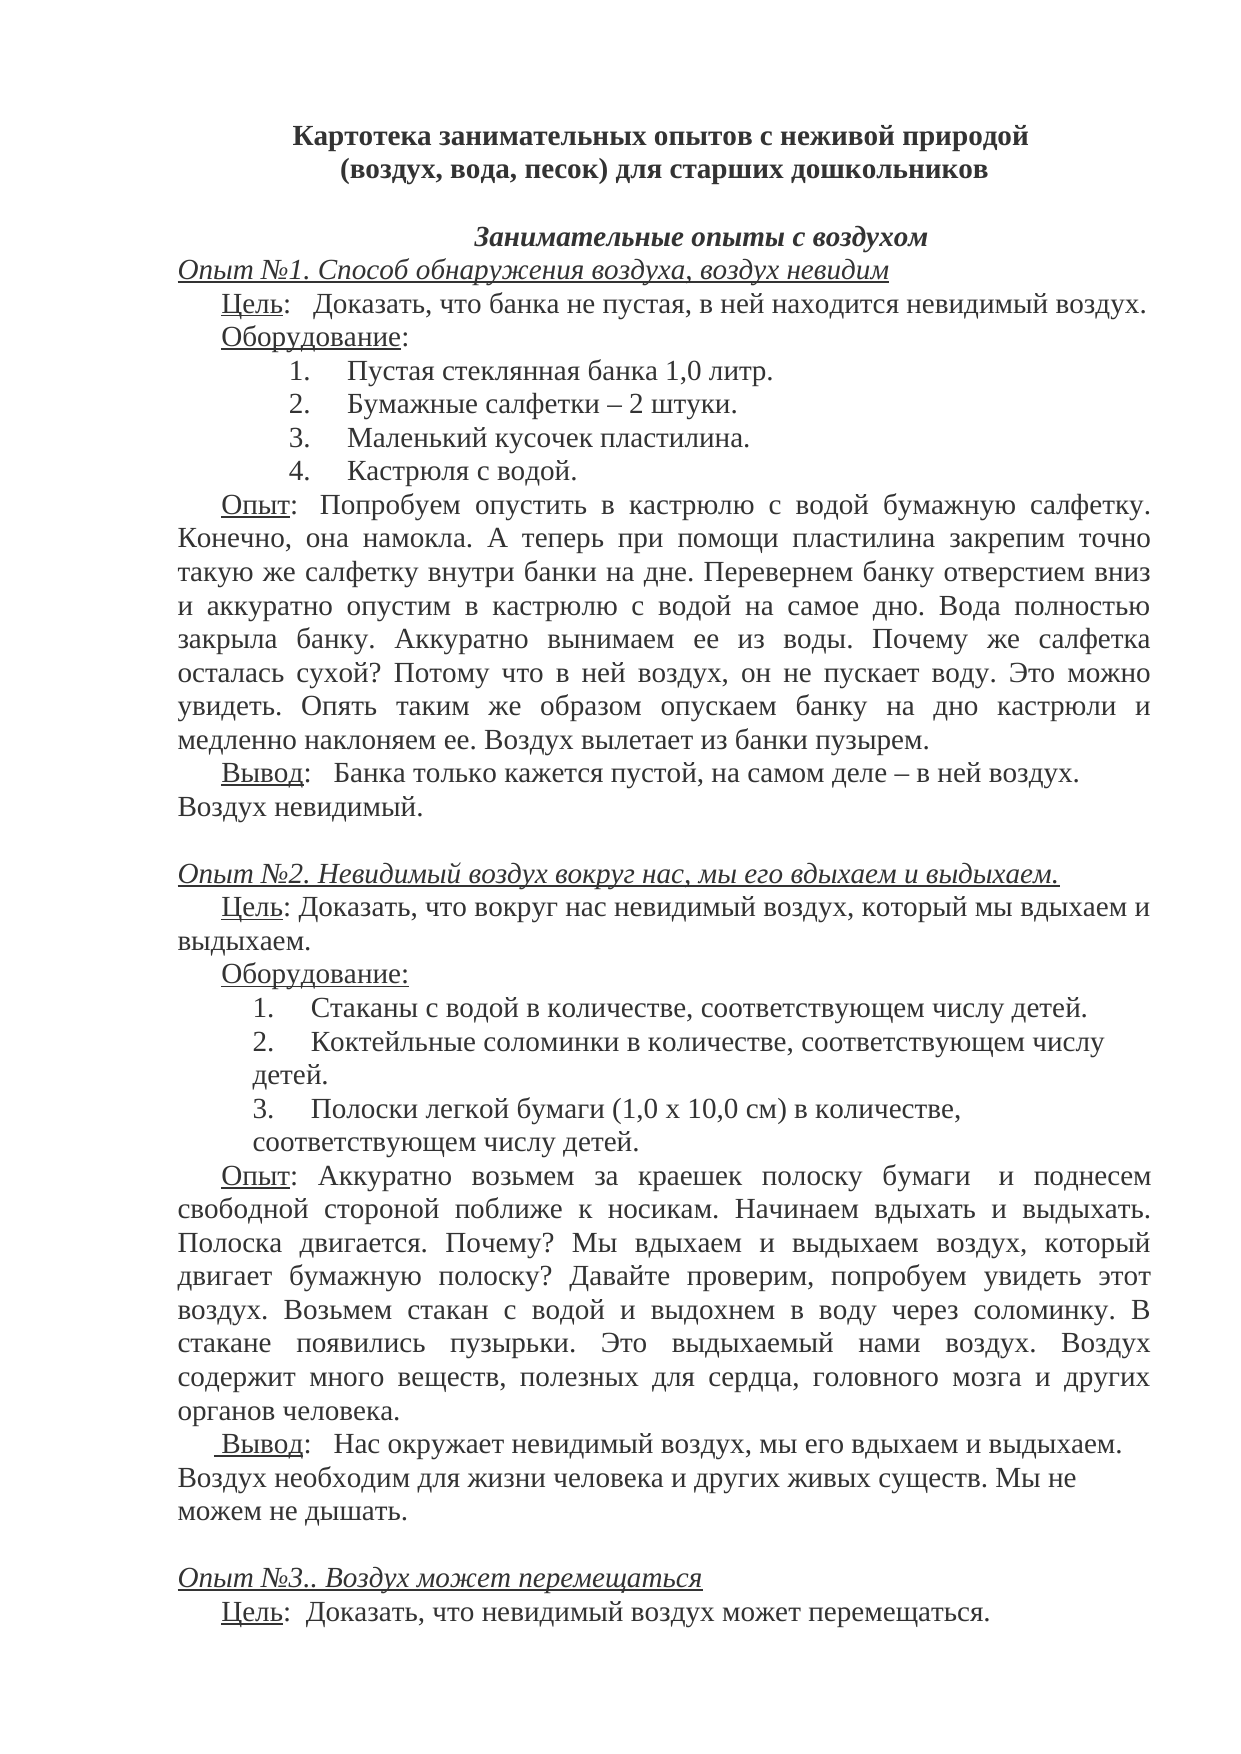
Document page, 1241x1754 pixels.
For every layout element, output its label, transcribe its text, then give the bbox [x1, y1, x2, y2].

text Опыт №1. Способ обнаружения воздуха, воздух невидим [177, 252, 1152, 286]
text 1. Пустая стеклянная банка 1,0 литр. [288, 353, 1152, 386]
text 1. Стаканы с водой в количестве, соответствующем числу детей. [252, 990, 1152, 1024]
text Опыт №2. Невидимый воздух вокруг нас, мы его вдыхаем и выдыхаем. [177, 856, 1152, 889]
text Цель: Доказать, что вокруг нас невидимый воздух, который мы вдыхаем и выдыхаем. [177, 889, 1152, 957]
text Вывод: Банка только кажется пустой, на самом деле – в ней воздух. Воздух невидимый. [177, 755, 1152, 822]
text (воздух, вода, песок) для старших дошкольников [177, 152, 1152, 185]
text 3. Полоски легкой бумаги (1,0 х 10,0 см) в количестве, соответствующем числу детей. [252, 1091, 1152, 1158]
text Опыт: Аккуратно возьмем за краешек полоску бумаги и поднесем свободной стороной поближе к носикам. Начинаем вдыхать и выдыхать. Полоска двигается. Почему? Мы вдыхаем и выдыхаем воздух, который двигает бумажную полоску? Давайте проверим, попробуем увидеть этот воздух. Возьмем стакан с водой и выдохнем в воду через соломинку. В стакане появились пузырьки. Это выдыхаемый нами воздух. Воздух содержит много веществ, полезных для сердца, головного мозга и других органов человека. [177, 1158, 1152, 1426]
text Цель: Доказать, что невидимый воздух может перемещаться. [177, 1594, 1152, 1627]
text Цель: Доказать, что банка не пустая, в ней находится невидимый воздух. [177, 286, 1152, 319]
text Оборудование: [177, 319, 1152, 353]
text Оборудование: [177, 957, 1152, 990]
text Опыт №3.. Воздух может перемещаться [177, 1560, 1152, 1594]
text Картотека занимательных опытов с неживой природой [177, 118, 1152, 152]
text Опыт: Попробуем опустить в кастрюлю с водой бумажную салфетку. Конечно, она намокла. А теперь при помощи пластилина закрепим точно такую же салфетку внутри банки на дне. Перевернем банку отверстием вниз и аккуратно опустим в кастрюлю с водой на самое дно. Вода полностью закрыла банку. Аккуратно вынимаем ее из воды. Почему же салфетка осталась сухой? Потому что в ней воздух, он не пускает воду. Это можно увидеть. Опять таким же образом опускаем банку на дно кастрюли и медленно наклоняем ее. Воздух вылетает из банки пузырем. [177, 487, 1152, 755]
text Занимательные опыты с воздухом [251, 219, 1152, 252]
text 3. Маленький кусочек пластилина. [288, 420, 1152, 453]
text Вывод: Нас окружает невидимый воздух, мы его вдыхаем и выдыхаем. Воздух необходим для жизни человека и других живых существ. Мы не можем не дышать. [177, 1426, 1152, 1527]
text 2. Коктейльные соломинки в количестве, соответствующем числу детей. [252, 1024, 1152, 1091]
text 2. Бумажные салфетки – 2 штуки. [288, 386, 1152, 420]
text 4. Кастрюля с водой. [288, 453, 1152, 487]
